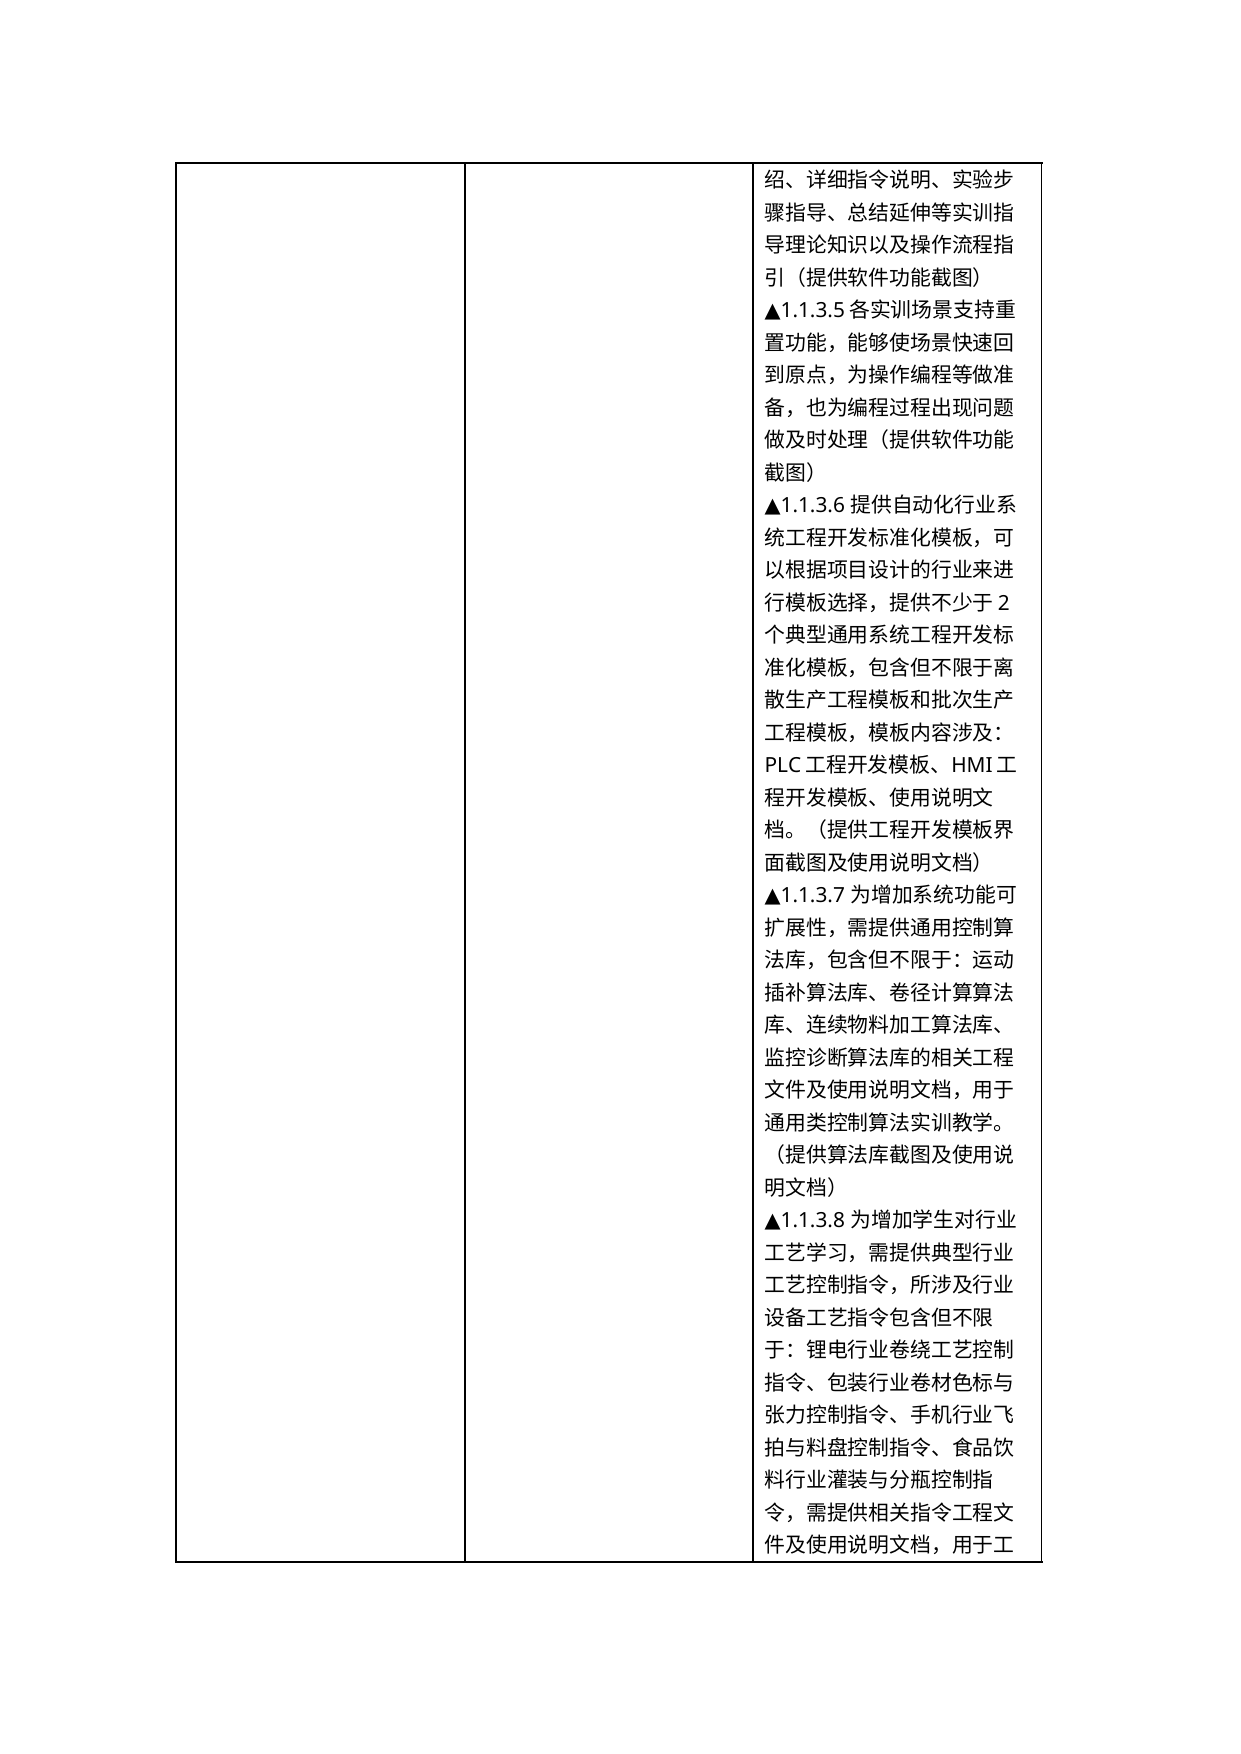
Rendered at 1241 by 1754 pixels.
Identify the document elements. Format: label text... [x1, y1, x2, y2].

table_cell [754, 164, 1041, 1561]
table_cell [177, 164, 464, 1561]
table_cell 1 [466, 164, 752, 1561]
